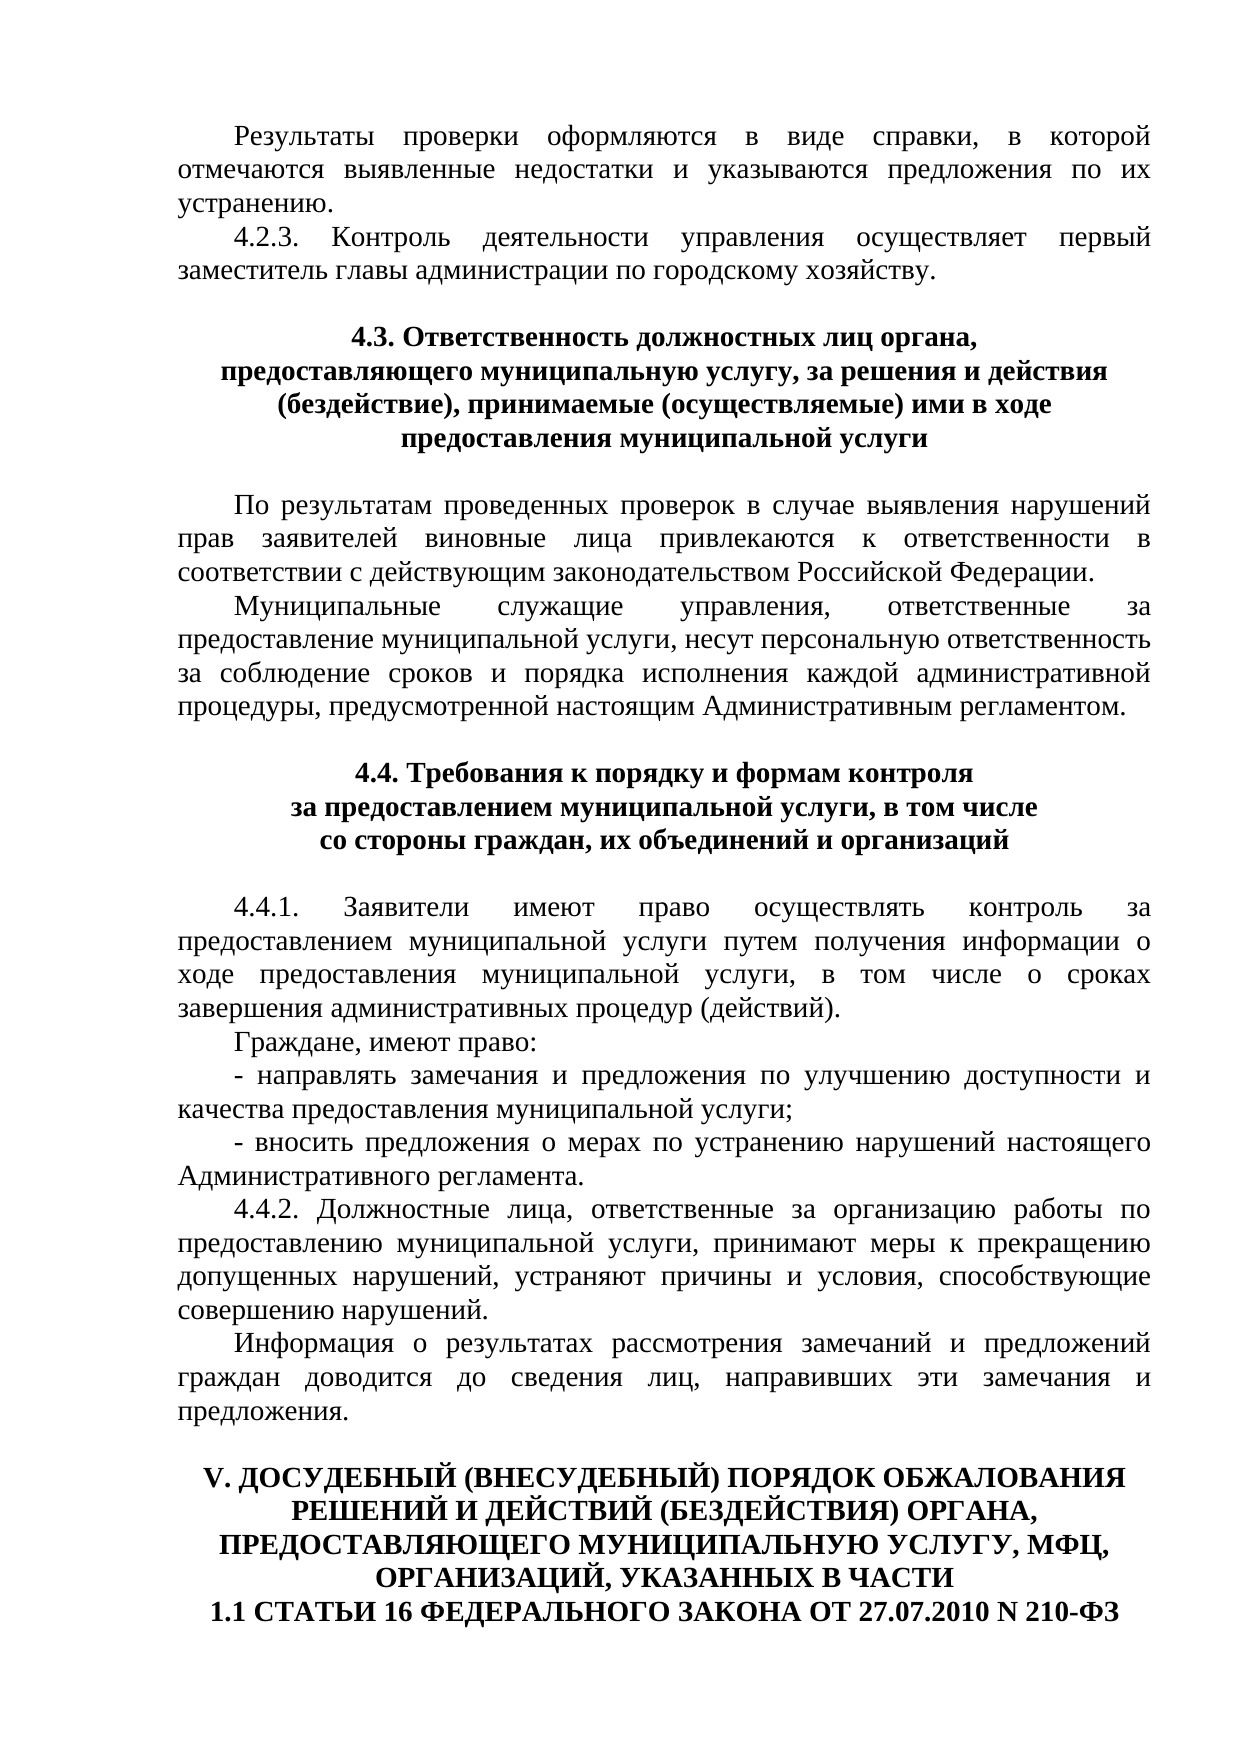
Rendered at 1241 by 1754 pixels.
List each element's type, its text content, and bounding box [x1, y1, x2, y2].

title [177, 1594, 1152, 1627]
text Граждане, имеют право: [177, 1024, 1152, 1057]
title 4.4. Требования к порядку и формам контроля [177, 755, 1152, 789]
title со стороны граждан, их объединений и организаций [177, 822, 1152, 856]
title за предоставлением муниципальной услуги, в том числе [177, 789, 1152, 822]
text - вносить предложения о мерах по устранению нарушений настоящего Административного регламента. [177, 1124, 1152, 1191]
text Муниципальные служащие управления, ответственные за предоставление муниципальной услуги, несут персональную ответственность за соблюдение сроков и порядка исполнения каждой административной процедуры, предусмотренной настоящим Административным регламентом. [177, 588, 1152, 722]
title предоставления муниципальной услуги [177, 420, 1152, 453]
text 4.4.2. Должностные лица, ответственные за организацию работы по предоставлению муниципальной услуги, принимают меры к прекращению допущенных нарушений, устраняют причины и условия, способствующие совершению нарушений. [177, 1191, 1152, 1326]
text 4.2.3. Контроль деятельности управления осуществляет первый заместитель главы администрации по городскому хозяйству. [177, 219, 1152, 286]
title V. ДОСУДЕБНЫЙ (ВНЕСУДЕБНЫЙ) ПОРЯДОК ОБЖАЛОВАНИЯ РЕШЕНИЙ И ДЕЙСТВИЙ (БЕЗДЕЙСТВИЯ) ОРГАНА, ПРЕДОСТАВЛЯЮЩЕГО МУНИЦИПАЛЬНУЮ УСЛУГУ, МФЦ, ОРГАНИЗАЦИЙ, УКАЗАННЫХ В ЧАСТИ [177, 1460, 1152, 1594]
text Результаты проверки оформляются в виде справки, в которой отмечаются выявленные недостатки и указываются предложения по их устранению. [177, 118, 1152, 219]
text По результатам проведенных проверок в случае выявления нарушений прав заявителей виновные лица привлекаются к ответственности в соответствии с действующим законодательством Российской Федерации. [177, 487, 1152, 588]
title (бездействие), принимаемые (осуществляемые) ими в ходе [177, 386, 1152, 420]
text Информация о результатах рассмотрения замечаний и предложений граждан доводится до сведения лиц, направивших эти замечания и предложения. [177, 1326, 1152, 1426]
text 4.4.1. Заявители имеют право осуществлять контроль за предоставлением муниципальной услуги путем получения информации о ходе предоставления муниципальной услуги, в том числе о сроках завершения административных процедур (действий). [177, 889, 1152, 1024]
text - направлять замечания и предложения по улучшению доступности и качества предоставления муниципальной услуги; [177, 1057, 1152, 1124]
title 4.3. Ответственность должностных лиц органа, [177, 319, 1152, 353]
title предоставляющего муниципальную услугу, за решения и действия [177, 353, 1152, 386]
